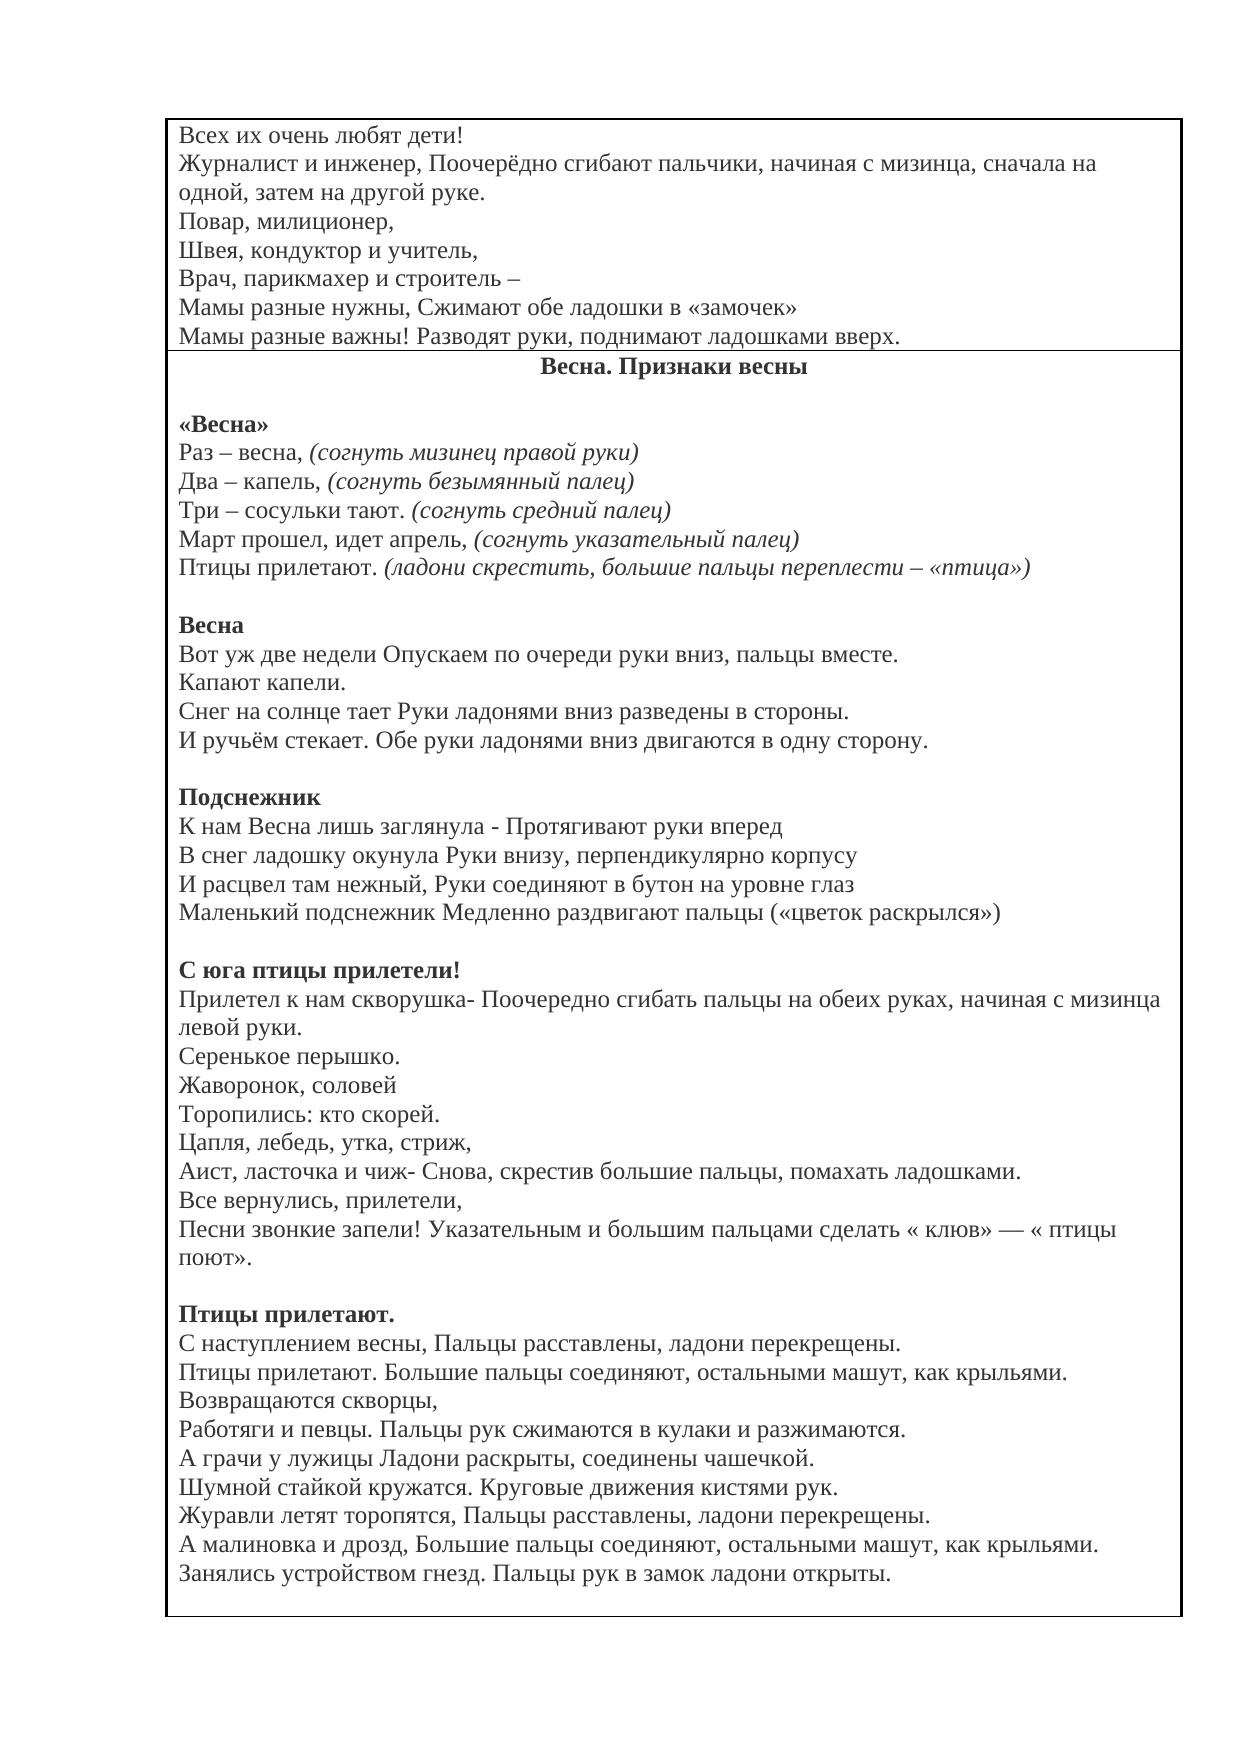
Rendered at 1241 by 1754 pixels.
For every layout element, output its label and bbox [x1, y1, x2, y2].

table_cell [168, 120, 1180, 350]
table_cell [168, 351, 1180, 1616]
